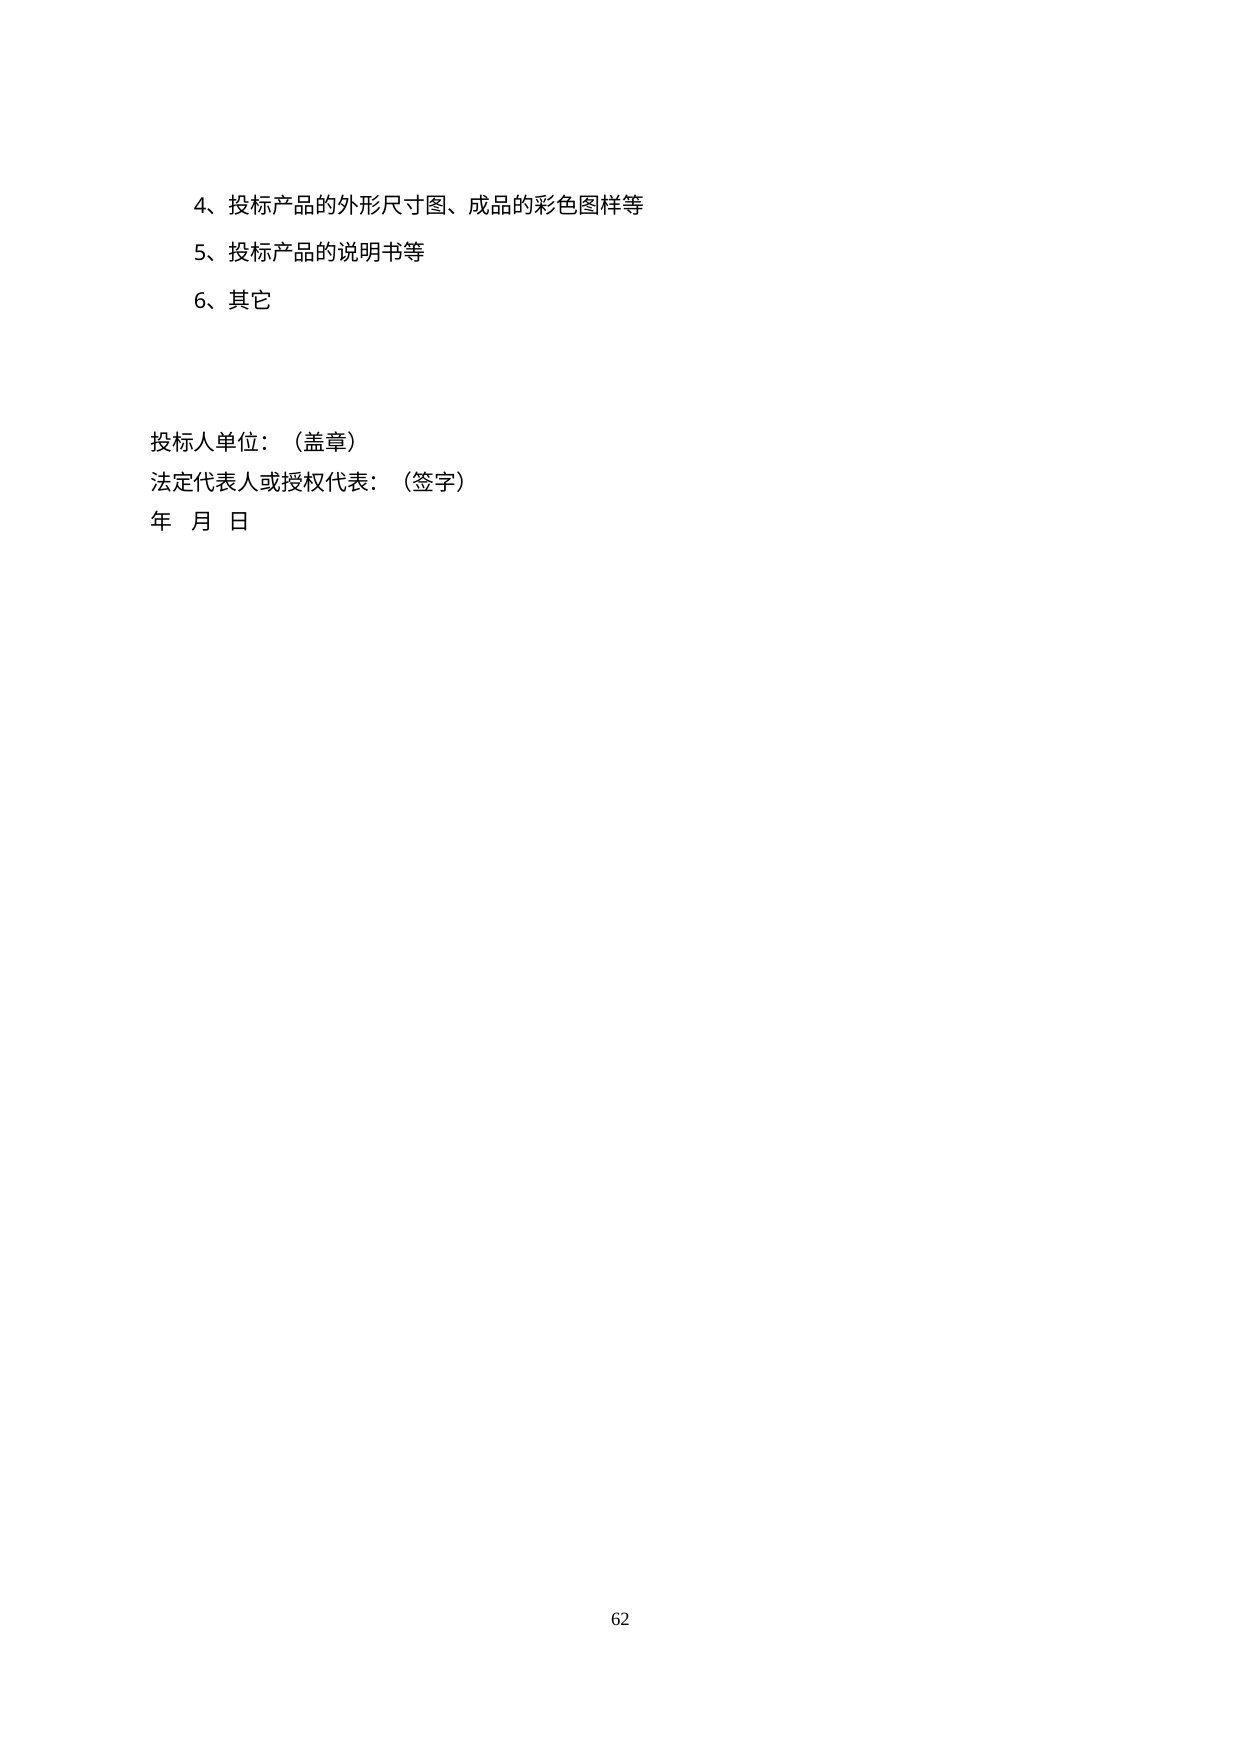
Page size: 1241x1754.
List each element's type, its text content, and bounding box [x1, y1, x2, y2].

text 4、投标产品的外形尺寸图、成品的彩色图样等 [194, 188, 1090, 219]
text 投标人单位：（盖章） [150, 425, 1090, 457]
text 法定代表人或授权代表：（签字） [150, 464, 1090, 496]
text 6、其它 [194, 283, 1090, 315]
text 年 月 日 [150, 504, 1046, 536]
text 5、投标产品的说明书等 [194, 235, 1090, 267]
